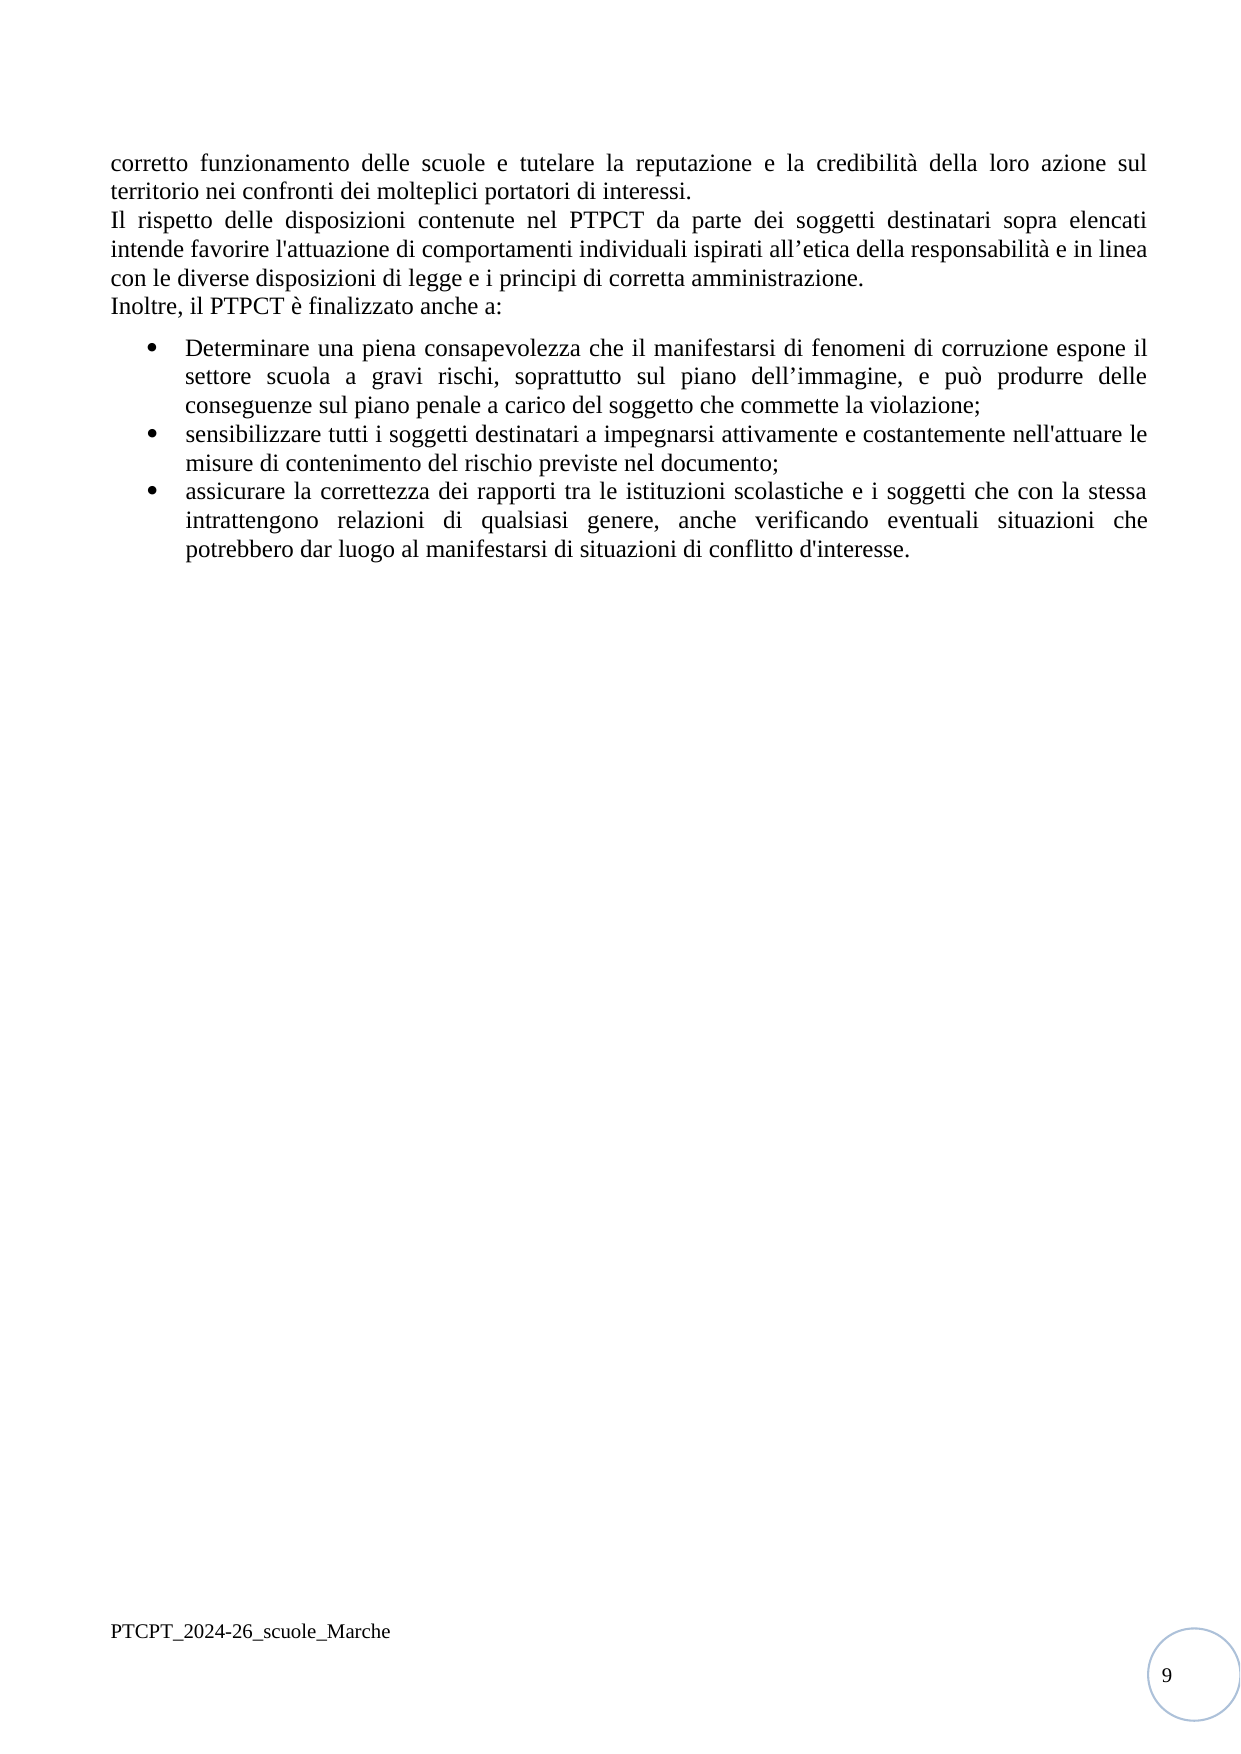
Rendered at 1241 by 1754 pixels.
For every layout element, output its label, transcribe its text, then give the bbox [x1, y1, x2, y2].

list sensibilizzare tutti i soggetti destinatari a impegnarsi attivamente e costantemente nell'attuare le misure di contenimento del rischio previste nel documento; [148, 419, 1149, 476]
text Il rispetto delle disposizioni contenute nel PTPCT da parte dei soggetti destinatari sopra elencati intende favorire l'attuazione di comportamenti individuali ispirati all’etica della responsabilità e in linea con le diverse disposizioni di legge e i principi di corretta amministrazione. [110, 205, 1149, 291]
list Determinare una piena consapevolezza che il manifestarsi di fenomeni di corruzione espone il settore scuola a gravi rischi, soprattutto sul piano dell’immagine, e può produrre delle conseguenze sul piano penale a carico del soggetto che commette la violazione; [148, 333, 1149, 419]
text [110, 148, 1149, 205]
list assicurare la correttezza dei rapporti tra le istituzioni scolastiche e i soggetti che con la stessa intrattengono relazioni di qualsiasi genere, anche verificando eventuali situazioni che potrebbero dar luogo al manifestarsi di situazioni di conflitto d'interesse. [148, 476, 1149, 563]
text Inoltre, il PTPCT è finalizzato anche a: [110, 291, 1149, 320]
